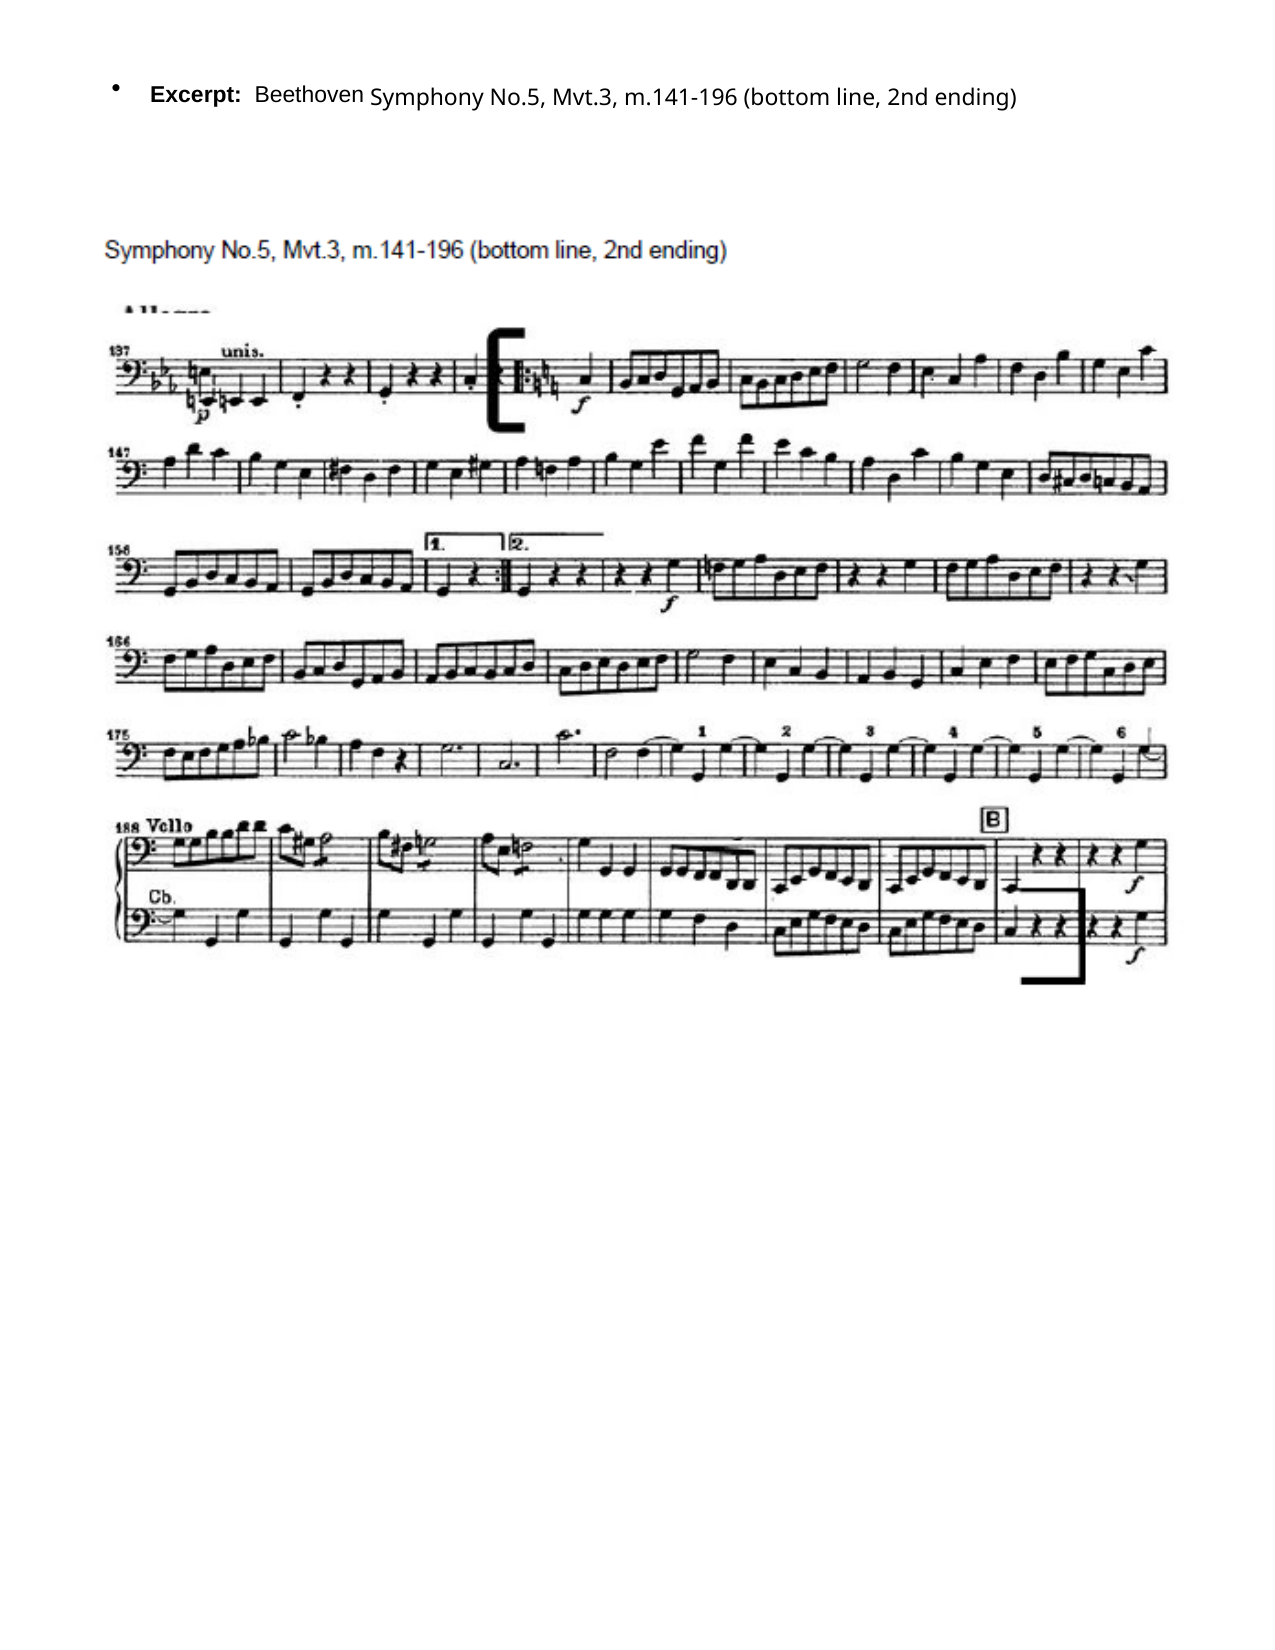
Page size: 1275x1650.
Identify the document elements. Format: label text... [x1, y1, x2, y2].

list Excerpt: Beethoven Symphony No.5, Mvt.3, m.141-196 (bottom line, 2nd ending) [112, 75, 1200, 112]
